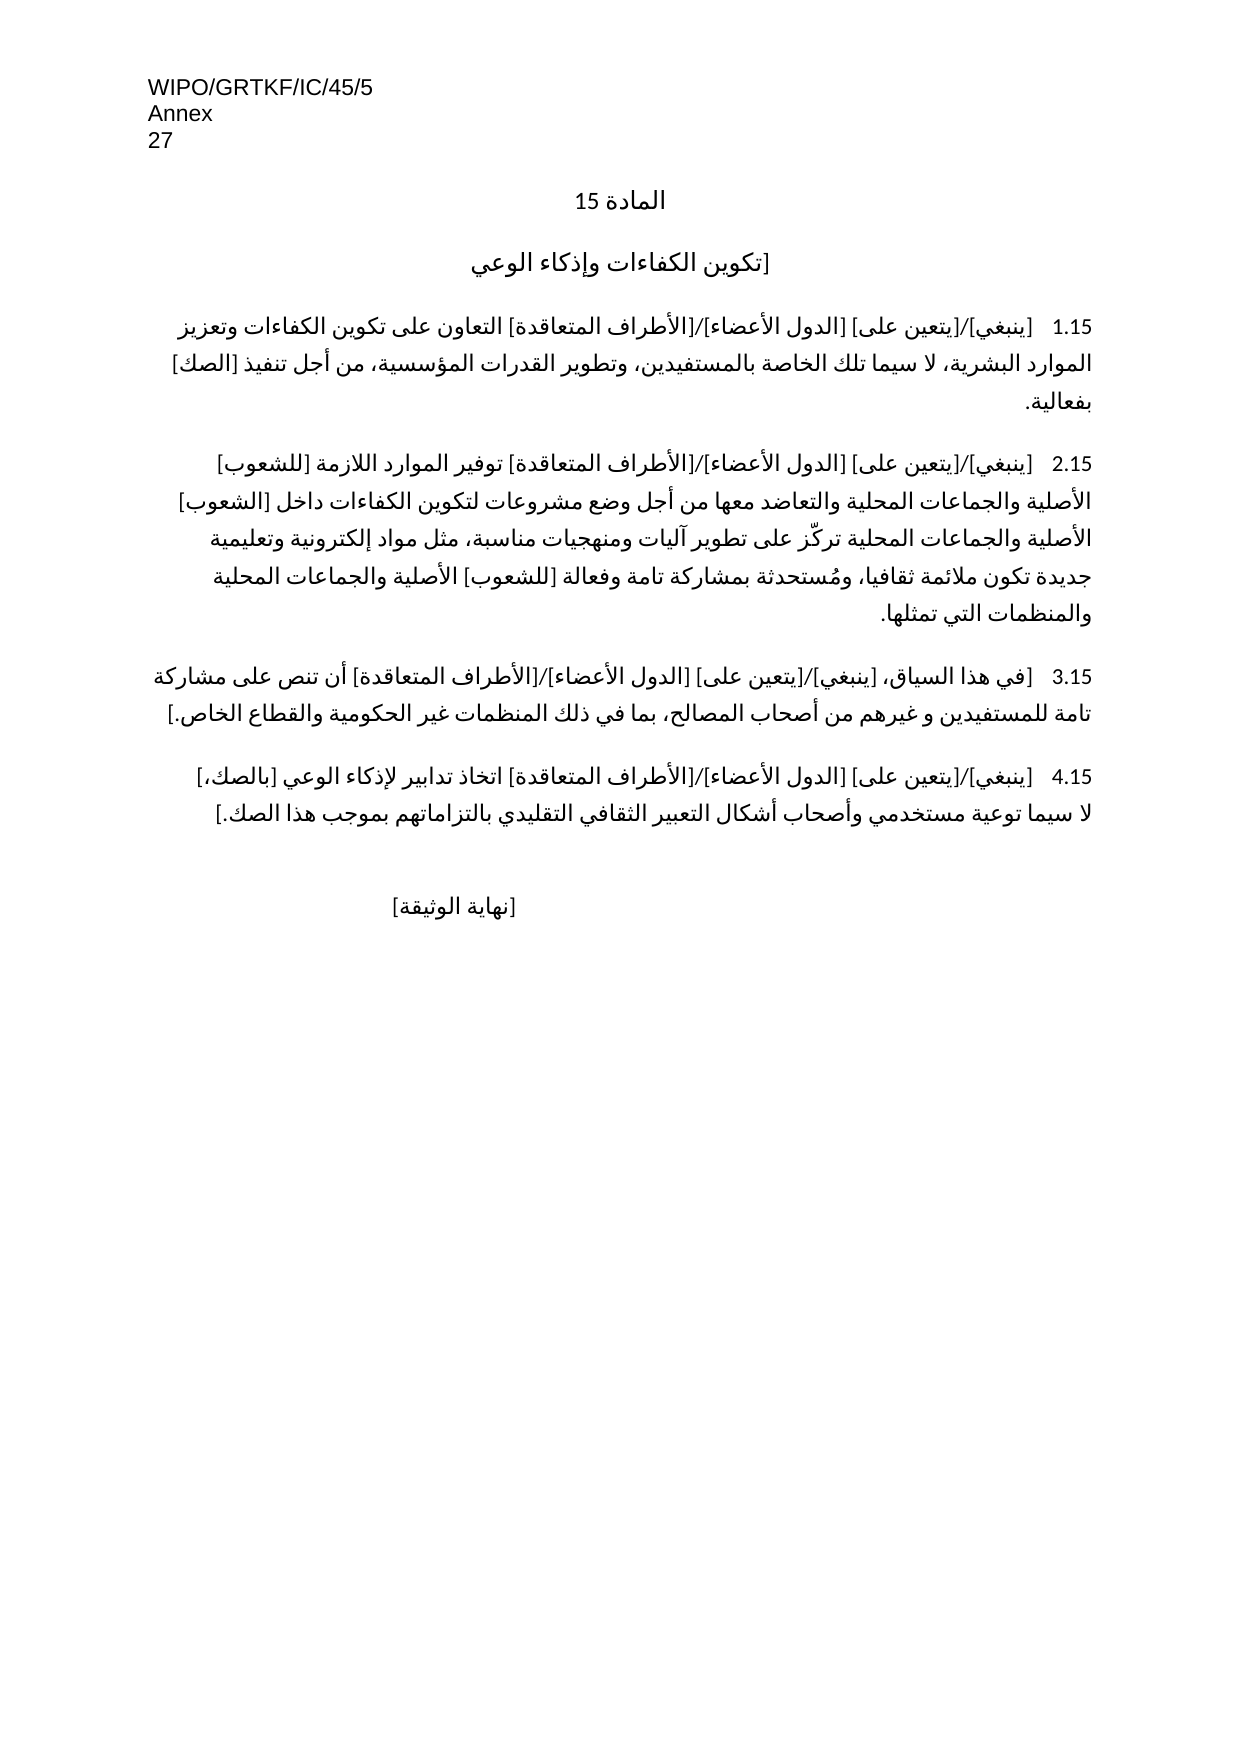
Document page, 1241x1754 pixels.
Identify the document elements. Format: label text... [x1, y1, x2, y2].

text 1.15 [ينبغي]/[يتعين على] [الدول الأعضاء]/[الأطراف المتعاقدة] التعاون على تكوين الكفاءات وتعزيز الموارد البشرية، لا سيما تلك الخاصة بالمستفيدين، وتطوير القدرات المؤسسية، من أجل تنفيذ [الصك] بفعالية. [148, 304, 1092, 417]
text 4.15 [ينبغي]/[يتعين على] [الدول الأعضاء]/[الأطراف المتعاقدة] اتخاذ تدابير لإذكاء الوعي [بالصك،] لا سيما توعية مستخدمي وأصحاب أشكال التعبير الثقافي التقليدي بالتزاماتهم بموجب هذا الصك.] [148, 754, 1092, 829]
text [نهاية الوثيقة] [148, 892, 516, 920]
text 3.15 [في هذا السياق، [ينبغي]/[يتعين على] [الدول الأعضاء]/[الأطراف المتعاقدة] أن تنص على مشاركة تامة للمستفيدين و غيرهم من أصحاب المصالح، بما في ذلك المنظمات غير الحكومية والقطاع الخاص.] [148, 654, 1092, 729]
text 2.15 [ينبغي]/[يتعين على] [الدول الأعضاء]/[الأطراف المتعاقدة] توفير الموارد اللازمة [للشعوب] الأصلية والجماعات المحلية والتعاضد معها من أجل وضع مشروعات لتكوين الكفاءات داخل [الشعوب] الأصلية والجماعات المحلية تركّز على تطوير آليات ومنهجيات مناسبة، مثل مواد إلكترونية وتعليمية جديدة تكون ملائمة ثقافيا، ومُستحدثة بمشاركة تامة وفعالة [للشعوب] الأصلية والجماعات المحلية والمنظمات التي تمثلها. [148, 442, 1092, 629]
text [تكوين الكفاءات وإذكاء الوعي [148, 242, 1092, 279]
text المادة 15 [148, 179, 1092, 217]
